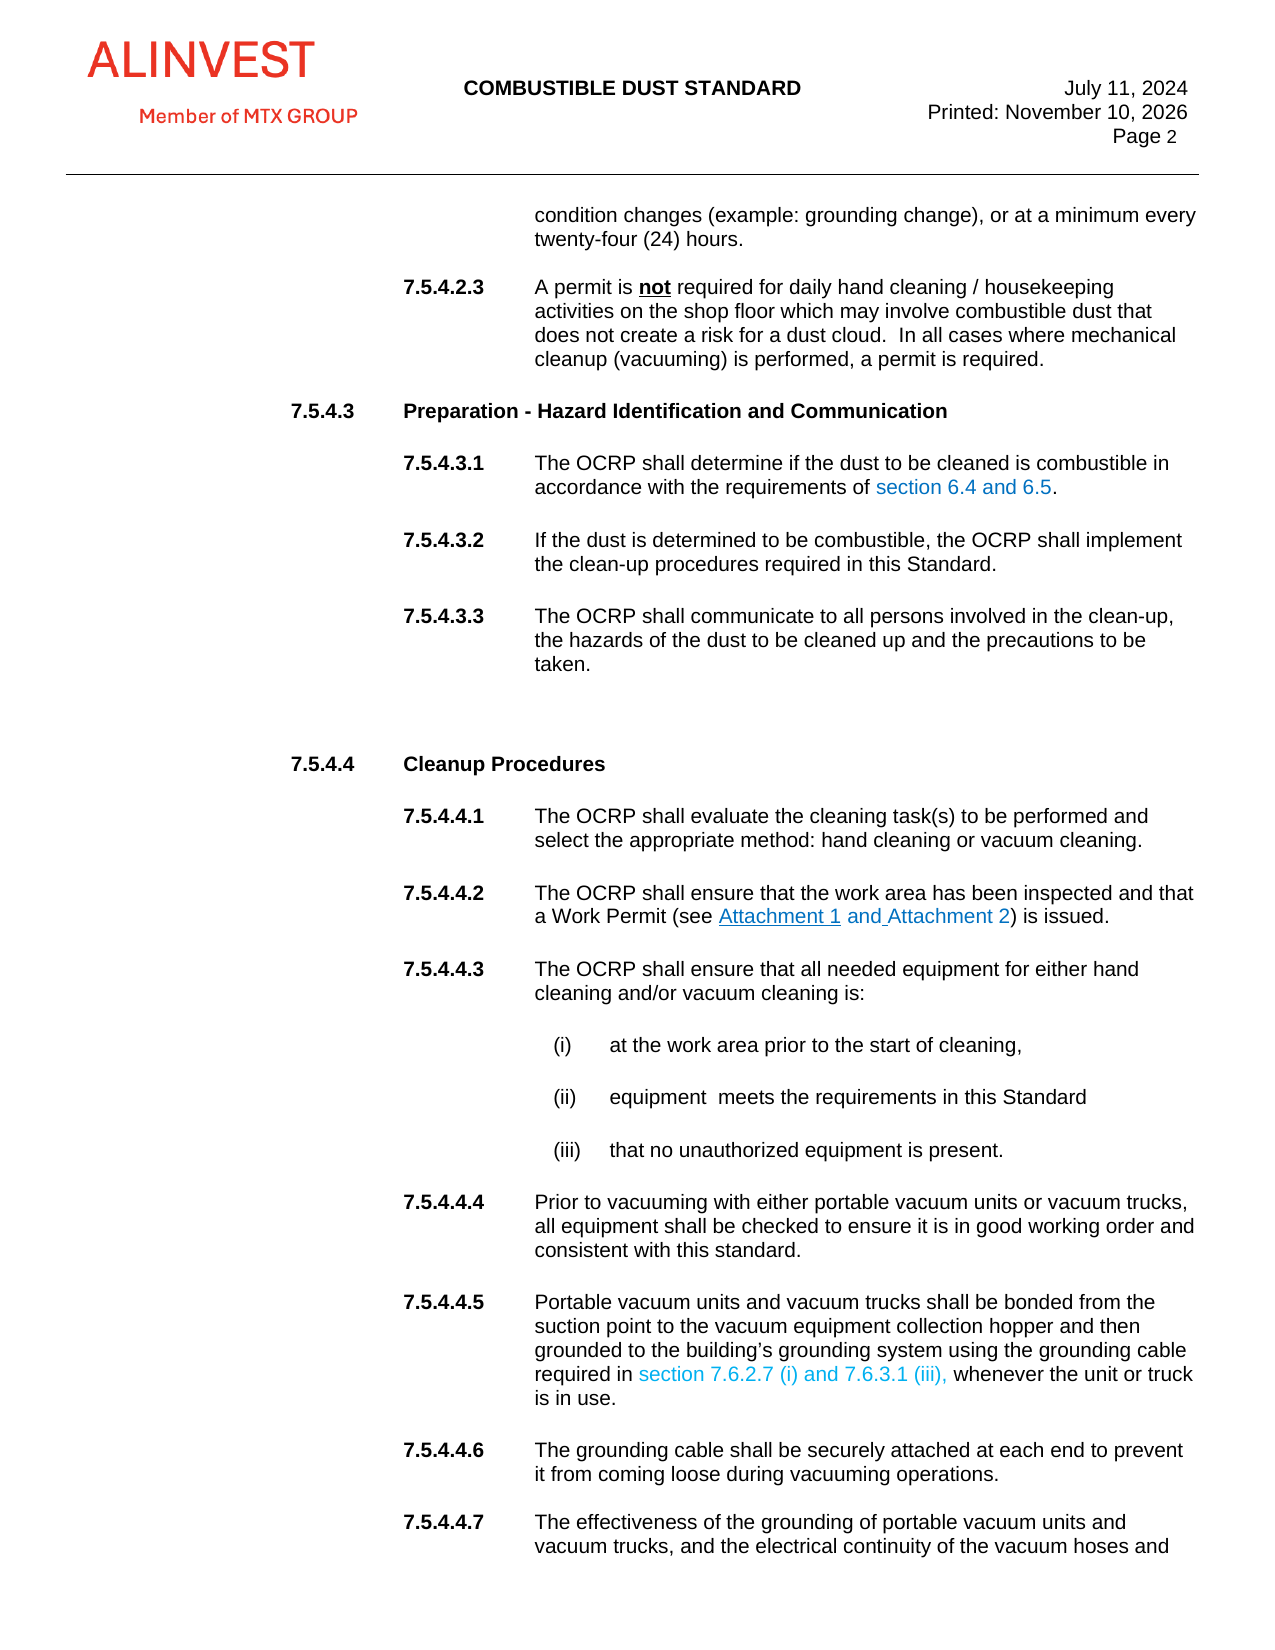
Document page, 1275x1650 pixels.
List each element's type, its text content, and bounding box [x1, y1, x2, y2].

list A permit is not required for daily hand cleaning / housekeeping activities on the shop floor which may involve combustible dust that does not create a risk for a dust cloud. In all cases where mechanical cleanup (vacuuming) is performed, a permit is required. [403, 275, 1200, 399]
list Preparation - Hazard Identification and Communication [291, 399, 1200, 451]
list The OCRP shall ensure that the work area has been inspected and that a Work Permit (see Attachment 1 and Attachment 2) is issued. [403, 880, 1200, 957]
list Prior to vacuuming with either portable vacuum units or vacuum trucks, all equipment shall be checked to ensure it is in good working order and consistent with this standard. [403, 1190, 1200, 1290]
list The grounding cable shall be securely attached at each end to prevent it from coming loose during vacuuming operations. [403, 1438, 1200, 1486]
picture [76, 28, 367, 134]
list Cleanup Procedures [291, 752, 1200, 804]
list The OCRP shall evaluate the cleaning task(s) to be performed and select the appropriate method: hand cleaning or vacuum cleaning. [403, 804, 1200, 880]
list The OCRP shall ensure that all needed equipment for either hand cleaning and/or vacuum cleaning is: [403, 957, 1200, 1033]
list If the dust is determined to be combustible, the OCRP shall implement the clean-up procedures required in this Standard. [403, 527, 1200, 604]
list Portable vacuum units and vacuum trucks shall be bonded from the suction point to the vacuum equipment collection hopper and then grounded to the building’s grounding system using the grounding cable required in section 7.6.2.7 (i) and 7.6.3.1 (iii), whenever the unit or truck is in use. [403, 1290, 1200, 1438]
list at the work area prior to the start of cleaning, [553, 1033, 1200, 1085]
list The OCRP shall communicate to all persons involved in the clean-up, the hazards of the dust to be cleaned up and the precautions to be taken. [403, 604, 1200, 676]
list The OCRP shall determine if the dust to be cleaned is combustible in accordance with the requirements of section 6.4 and 6.5. [403, 451, 1200, 527]
list equipment meets the requirements in this Standard [553, 1085, 1200, 1137]
list that no unauthorized equipment is present. [553, 1137, 1200, 1190]
